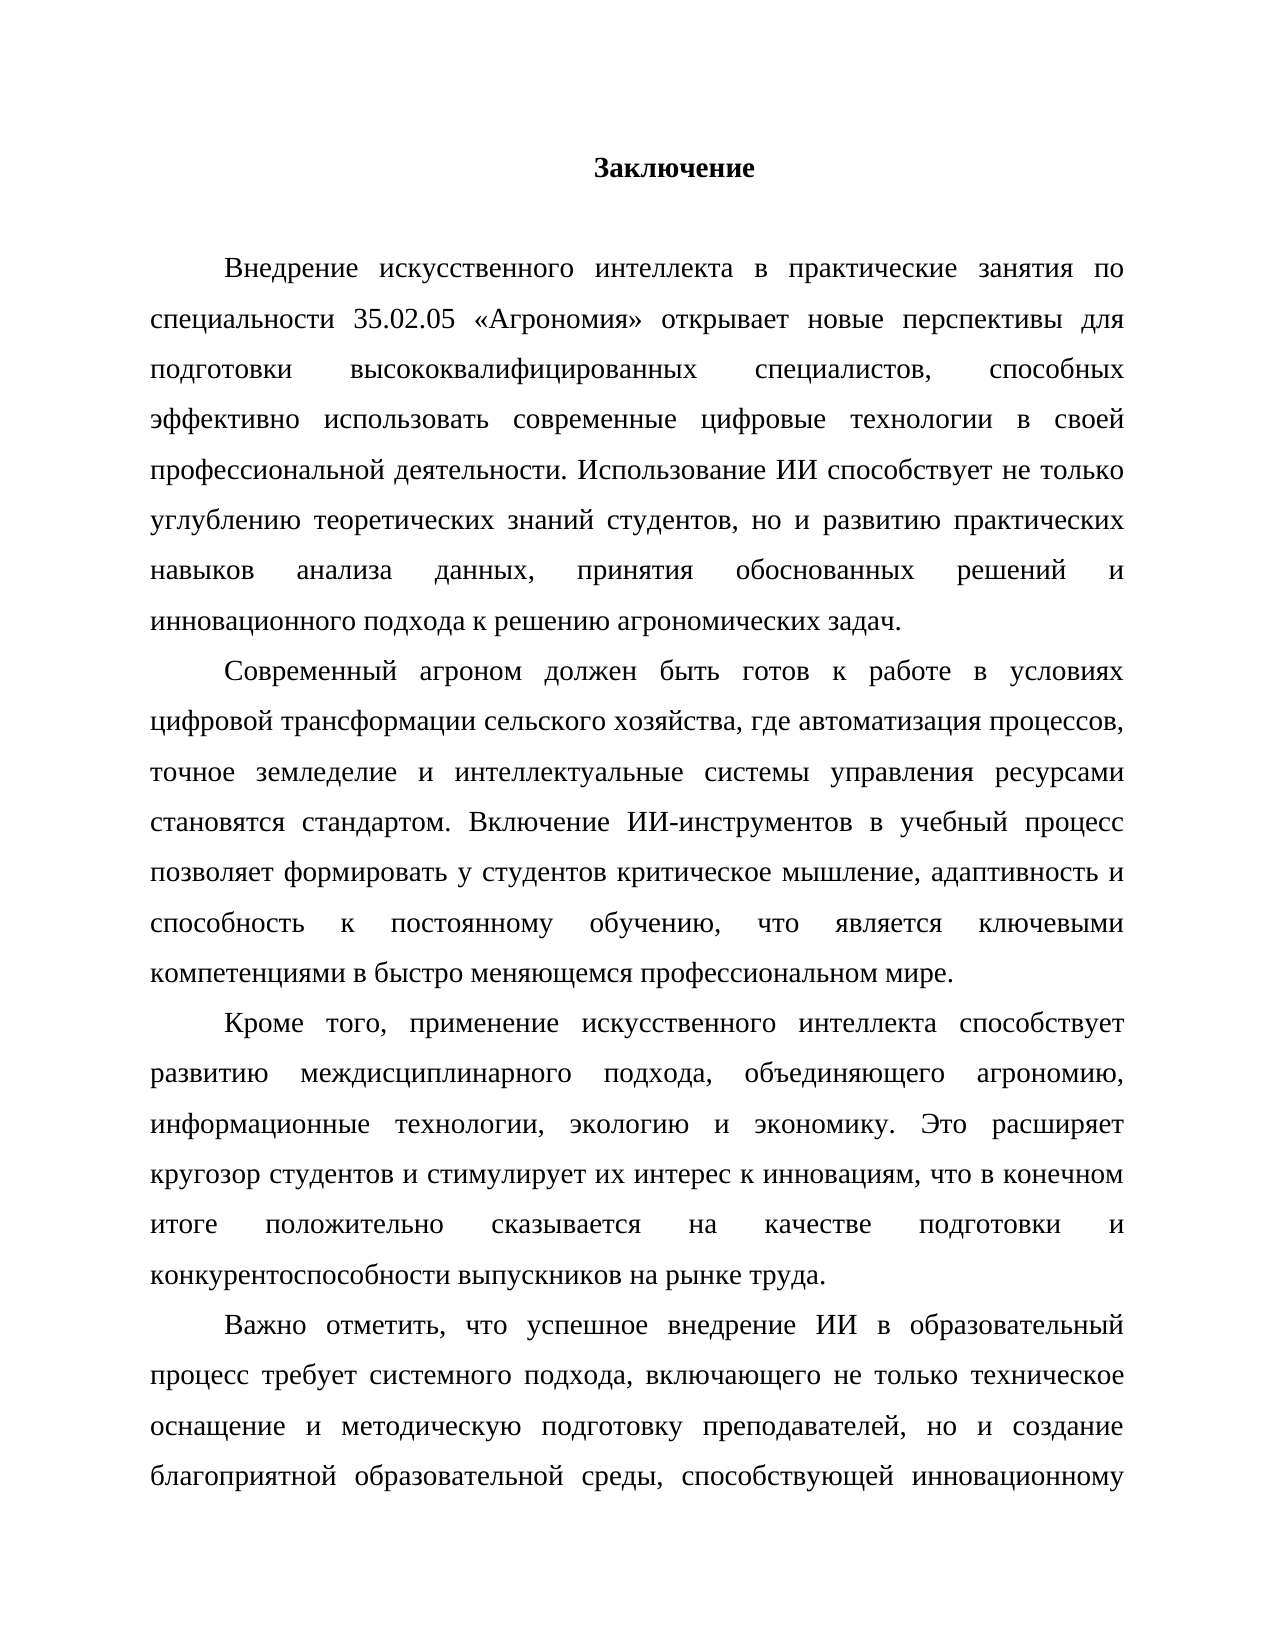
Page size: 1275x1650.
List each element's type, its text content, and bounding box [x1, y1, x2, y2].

text Внедрение искусственного интеллекта в практические занятия по специальности 35.02.05 «Агрономия» открывает новые перспективы для подготовки высококвалифицированных специалистов, способных эффективно использовать современные цифровые технологии в своей профессиональной деятельности. Использование ИИ способствует не только углублению теоретических знаний студентов, но и развитию практических навыков анализа данных, принятия обоснованных решений и инновационного подхода к решению агрономических задач. [150, 251, 1125, 636]
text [150, 1307, 1125, 1492]
text Современный агроном должен быть готов к работе в условиях цифровой трансформации сельского хозяйства, где автоматизация процессов, точное земледелие и интеллектуальные системы управления ресурсами становятся стандартом. Включение ИИ-инструментов в учебный процесс позволяет формировать у студентов критическое мышление, адаптивность и способность к постоянному обучению, что является ключевыми компетенциями в быстро меняющемся профессиональном мире. [150, 653, 1125, 988]
text Заключение [150, 150, 1125, 183]
text Кроме того, применение искусственного интеллекта способствует развитию междисциплинарного подхода, объединяющего агрономию, информационные технологии, экологию и экономику. Это расширяет кругозор студентов и стимулирует их интерес к инновациям, что в конечном итоге положительно сказывается на качестве подготовки и конкурентоспособности выпускников на рынке труда. [150, 1005, 1125, 1290]
